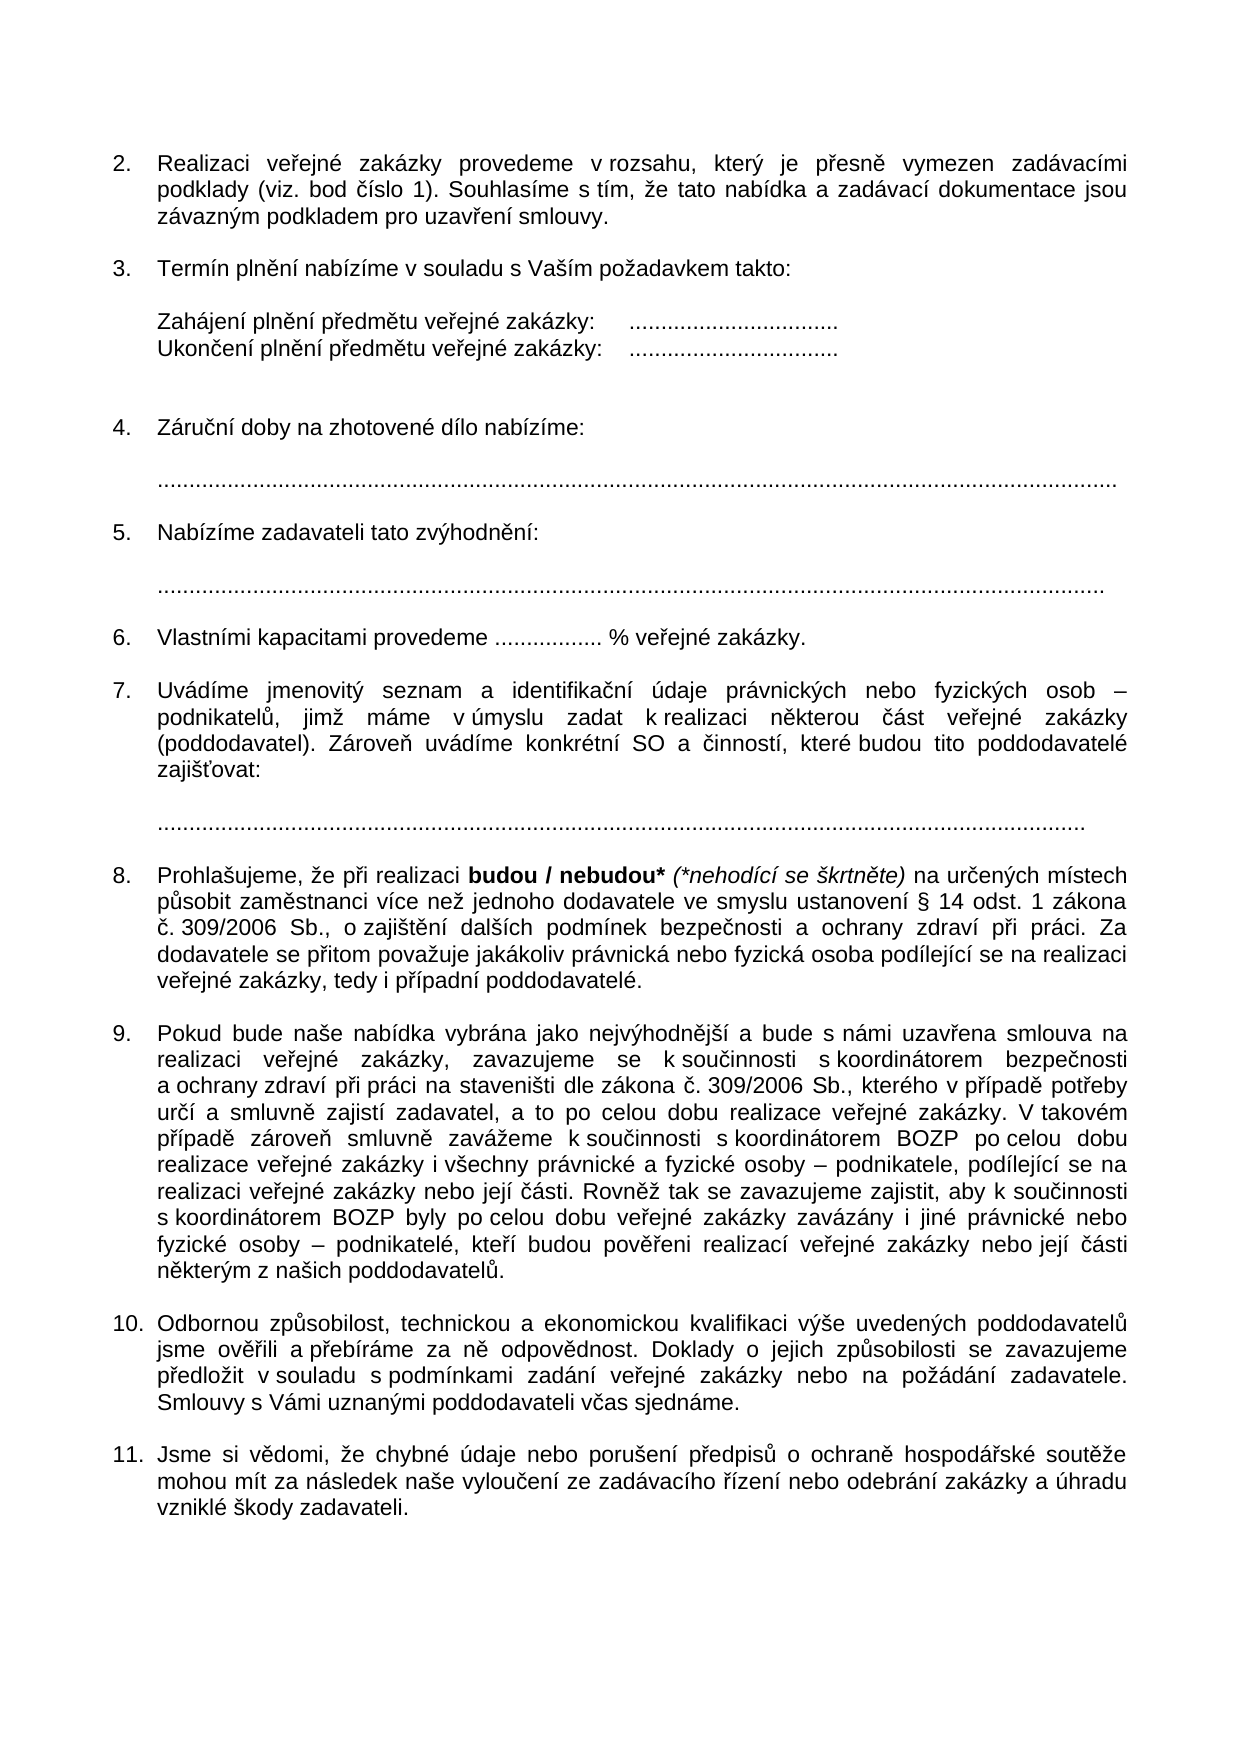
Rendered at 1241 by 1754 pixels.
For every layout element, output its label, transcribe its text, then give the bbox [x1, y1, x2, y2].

text .................................................................................................................................................. [157, 809, 1128, 835]
list Odbornou způsobilost, technickou a ekonomickou kvalifikaci výše uvedených poddodavatelů jsme ověřili a přebíráme za ně odpovědnost. Doklady o jejich způsobilosti se zavazujeme předložit v souladu s podmínkami zadání veřejné zakázky nebo na požádání zadavatele. Smlouvy s Vámi uznanými poddodavateli včas sjednáme. [112, 1309, 1128, 1415]
list Nabízíme zadavateli tato zvýhodnění: [112, 519, 1128, 545]
text ..................................................................................................................................................... [157, 572, 1128, 598]
list Vlastními kapacitami provedeme ................. % veřejné zakázky. [112, 624, 1128, 651]
list Realizaci veřejné zakázky provedeme v rozsahu, který je přesně vymezen zadávacími podklady (viz. bod číslo 1). Souhlasíme s tím, že tato nabídka a zadávací dokumentace jsou závazným podkladem pro uzavření smlouvy. [112, 150, 1128, 229]
list Termín plnění nabízíme v souladu s Vaším požadavkem takto: [112, 255, 1128, 282]
list Uvádíme jmenovitý seznam a identifikační údaje právnických nebo fyzických osob – podnikatelů, jimž máme v úmyslu zadat k realizaci některou část veřejné zakázky (poddodavatel). Zároveň uvádíme konkrétní SO a činností, které budou tito poddodavatelé zajišťovat: [112, 677, 1128, 782]
list Záruční doby na zhotovené dílo nabízíme: [112, 413, 1128, 440]
list Pokud bude naše nabídka vybrána jako nejvýhodnější a bude s námi uzavřena smlouva na realizaci veřejné zakázky, zavazujeme se k součinnosti s koordinátorem bezpečnosti a ochrany zdraví při práci na staveništi dle zákona č. 309/2006 Sb., kterého v případě potřeby určí a smluvně zajistí zadavatel, a to po celou dobu realizace veřejné zakázky. V takovém případě zároveň smluvně zavážeme k součinnosti s koordinátorem BOZP po celou dobu realizace veřejné zakázky i všechny právnické a fyzické osoby – podnikatele, podílející se na realizaci veřejné zakázky nebo její části. Rovněž tak se zavazujeme zajistit, aby k součinnosti s koordinátorem BOZP byly po celou dobu veřejné zakázky zavázány i jiné právnické nebo fyzické osoby – podnikatelé, kteří budou pověřeni realizací veřejné zakázky nebo její části některým z našich poddodavatelů. [112, 1020, 1128, 1283]
text Ukončení plnění předmětu veřejné zakázky: ................................. [157, 334, 1128, 361]
text ....................................................................................................................................................... [157, 466, 1128, 493]
text Zahájení plnění předmětu veřejné zakázky: ................................. [157, 308, 1128, 334]
list Jsme si vědomi, že chybné údaje nebo porušení předpisů o ochraně hospodářské soutěže mohou mít za následek naše vyloučení ze zadávacího řízení nebo odebrání zakázky a úhradu vzniklé škody zadavateli. [112, 1441, 1128, 1520]
list Prohlašujeme, že při realizaci budou / nebudou* (*nehodící se škrtněte) na určených místech působit zaměstnanci více než jednoho dodavatele ve smyslu ustanovení § 14 odst. 1 zákona č. 309/2006 Sb., o zajištění dalších podmínek bezpečnosti a ochrany zdraví při práci. Za dodavatele se přitom považuje jakákoliv právnická nebo fyzická osoba podílející se na realizaci veřejné zakázky, tedy i případní poddodavatelé. [112, 862, 1128, 993]
